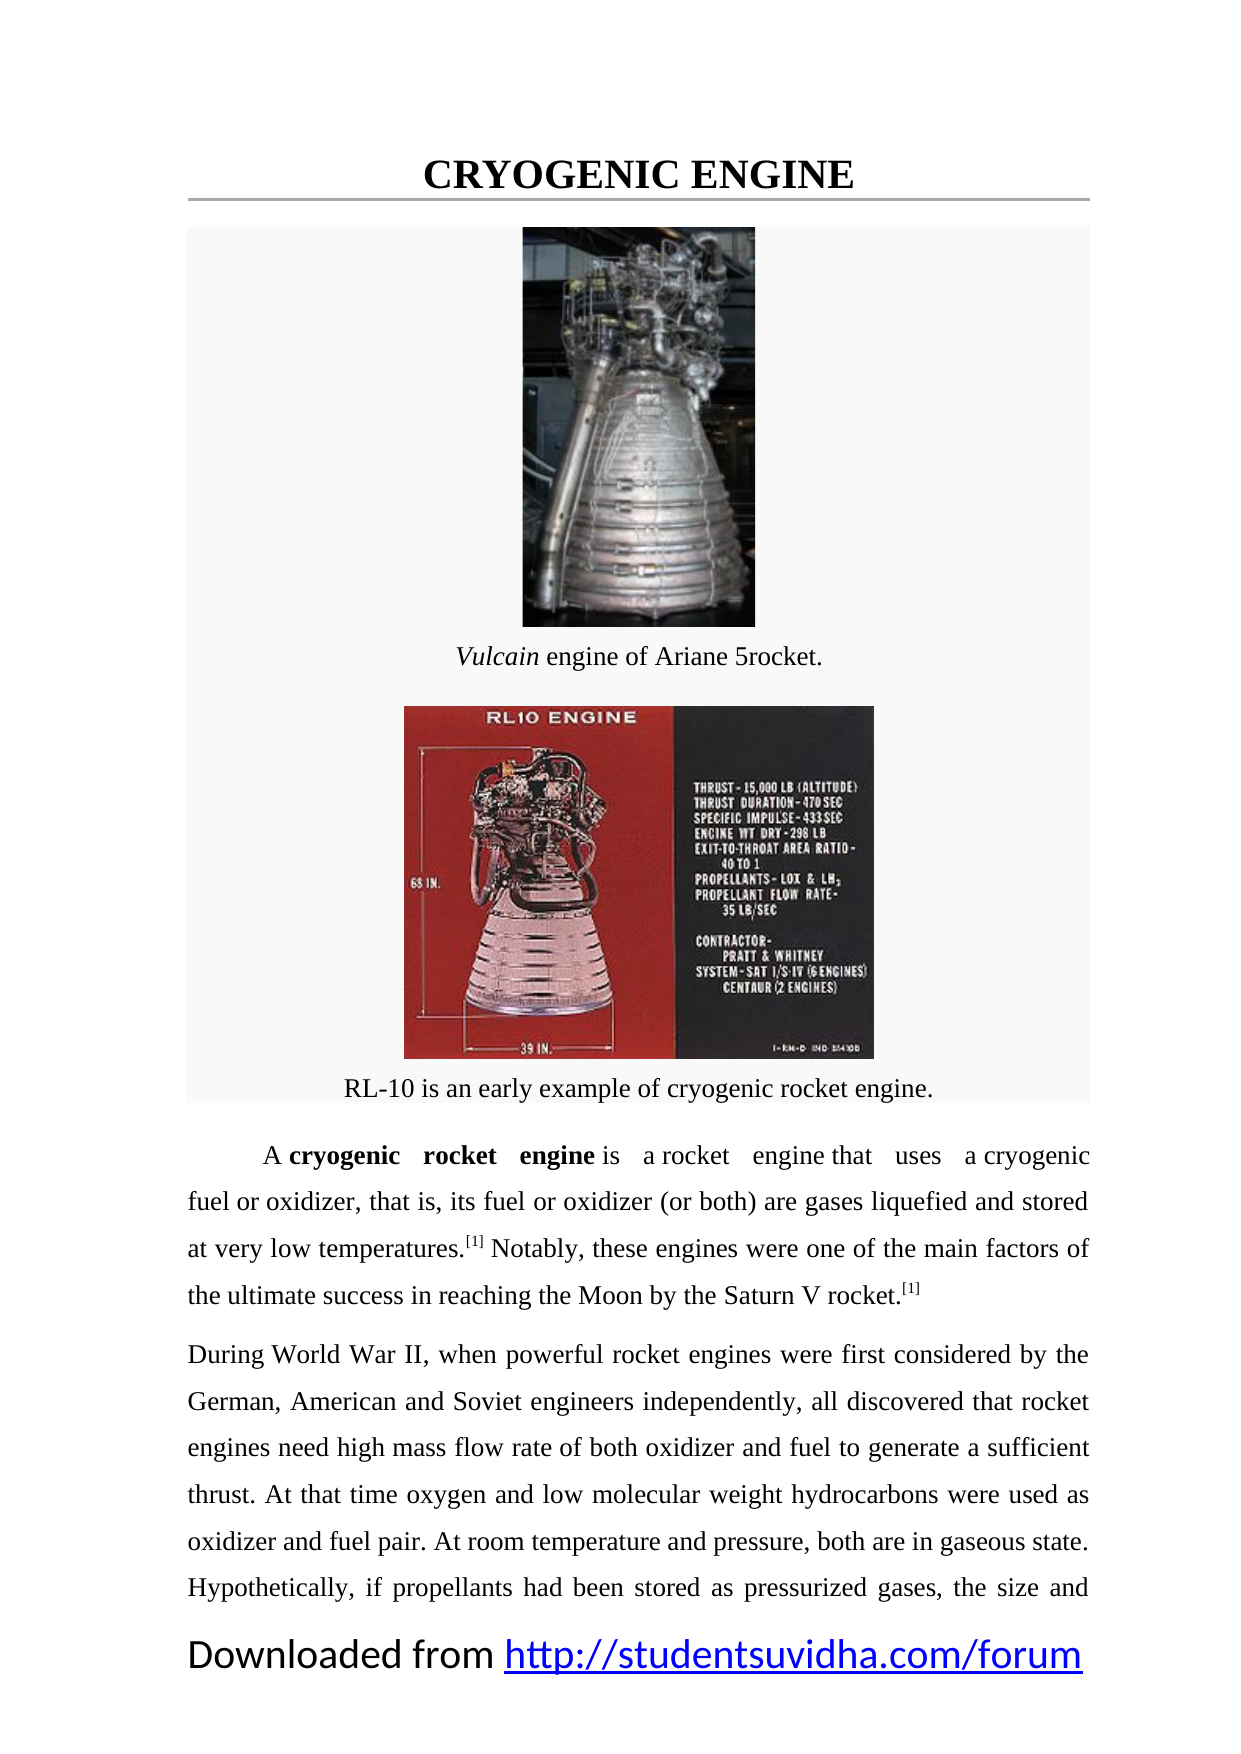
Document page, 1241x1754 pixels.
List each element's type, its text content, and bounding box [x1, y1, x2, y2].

text Cryogenic engine [187, 150, 1090, 201]
text RL-10 is an early example of cryogenic rocket engine. [187, 1072, 1090, 1103]
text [187, 1338, 1090, 1602]
picture [404, 706, 874, 1059]
text A cryogenic rocket engine is a rocket engine that uses a cryogenic fuel or oxidizer, that is, its fuel or oxidizer (or both) are gases liquefied and stored at very low temperatures.[1] Notably, these engines were one of the main factors of the ultimate success in reaching the Moon by the Saturn V rocket.[1] [187, 1139, 1090, 1310]
picture [522, 227, 756, 627]
text Vulcain engine of Ariane 5rocket. [187, 640, 1090, 671]
